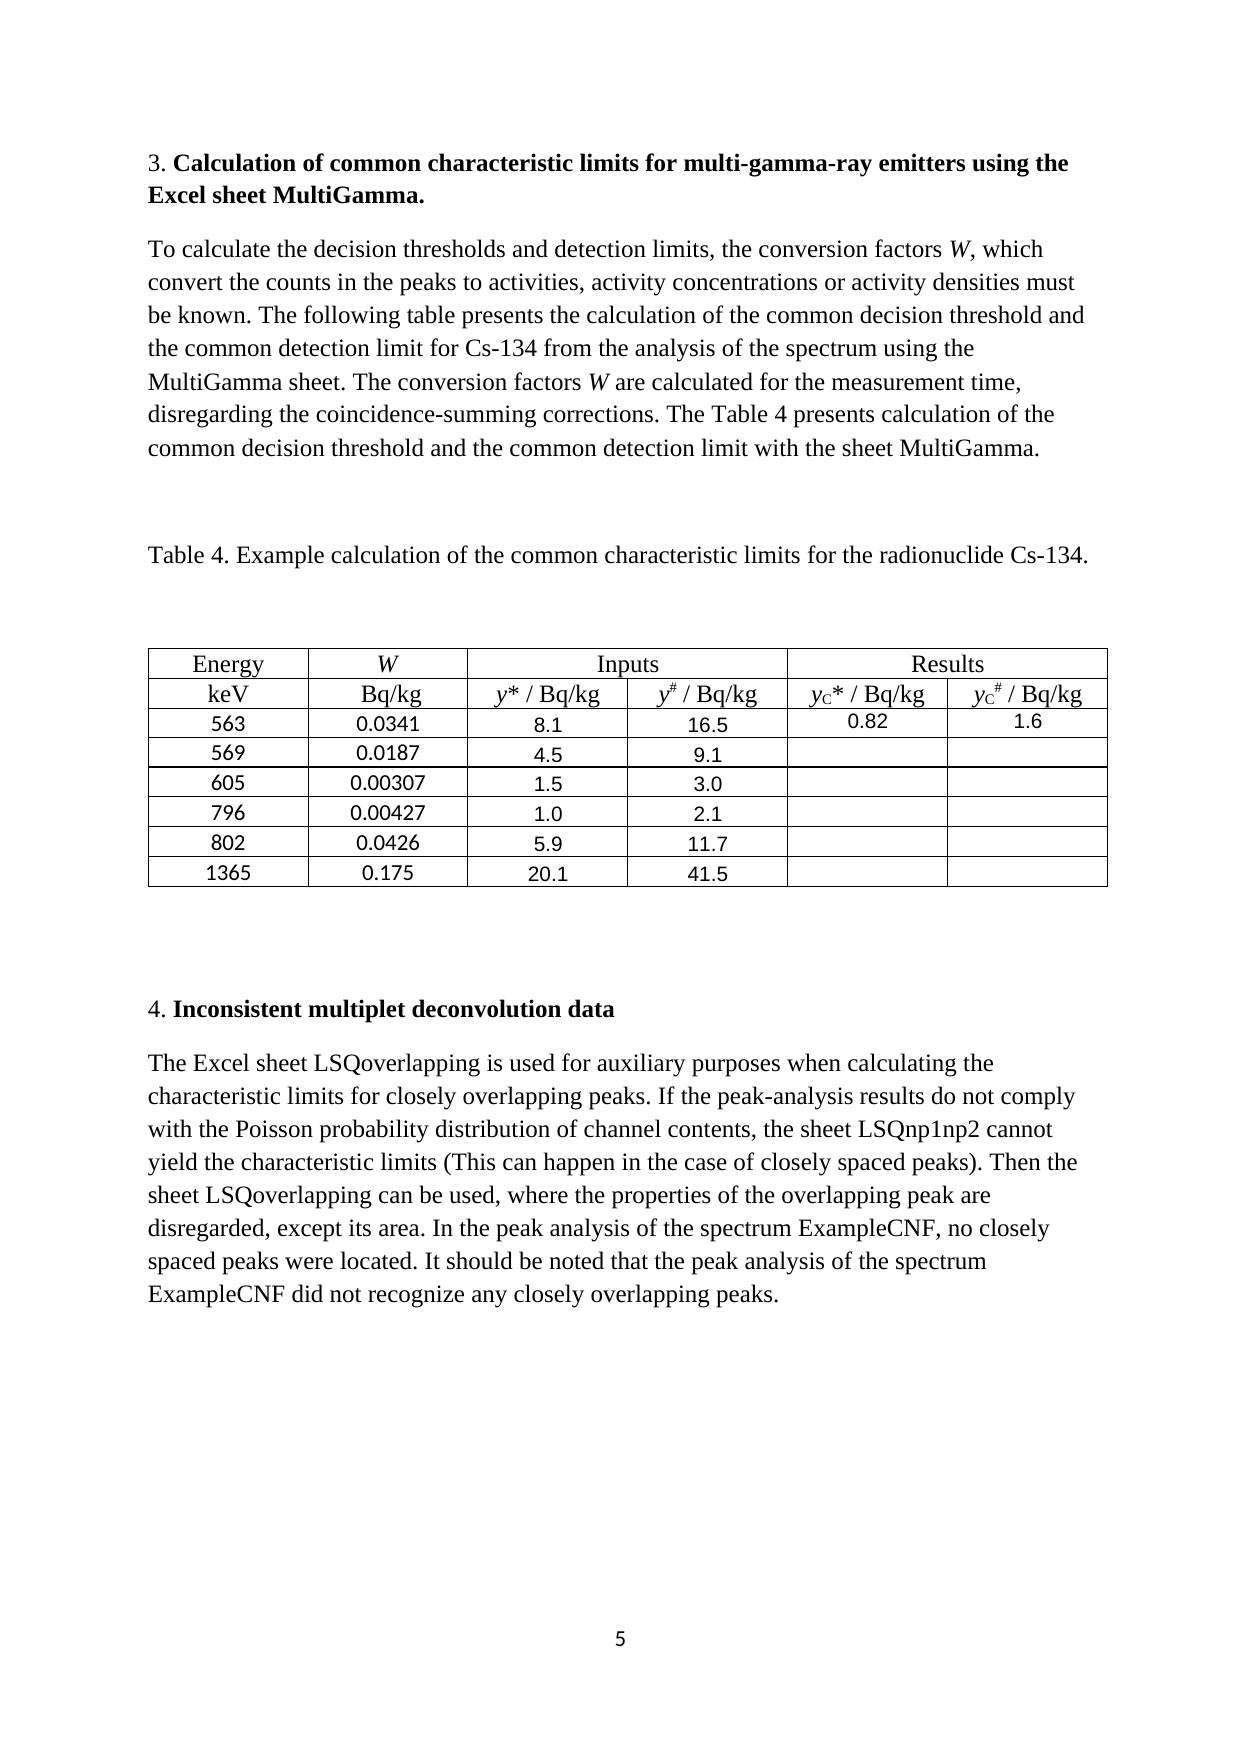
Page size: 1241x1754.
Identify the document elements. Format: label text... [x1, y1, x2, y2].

table_cell 0.00307 [309, 768, 467, 796]
table_cell [788, 797, 947, 826]
table_cell 0.0187 [309, 738, 467, 766]
table_cell 3.0 [628, 768, 787, 796]
table_cell 41.5 [628, 857, 787, 886]
table_cell 11.7 [628, 827, 787, 856]
table_cell [948, 797, 1107, 826]
table_cell 563 [149, 709, 308, 737]
table_cell 796 [149, 797, 308, 826]
table_cell 1.5 [468, 768, 627, 796]
table_cell y* / Bq/kg [468, 679, 627, 708]
table_cell [788, 738, 947, 766]
table_cell yC* / Bq/kg [788, 679, 947, 708]
table_header Inputs [468, 649, 787, 678]
table_cell 0.82 [788, 709, 947, 737]
table_cell [948, 827, 1107, 856]
table_cell 802 [149, 827, 308, 856]
table_cell 2.1 [628, 797, 787, 826]
table_cell 1365 [149, 857, 308, 886]
table_cell 605 [149, 768, 308, 796]
table_cell [948, 738, 1107, 766]
table_cell 1.6 [948, 709, 1107, 737]
table_header W [309, 649, 467, 678]
table_cell 0.0341 [309, 709, 467, 737]
table_cell 0.0426 [309, 827, 467, 856]
table_cell [788, 827, 947, 856]
table_cell [948, 857, 1107, 886]
text 4. Inconsistent multiplet deconvolution data [148, 994, 1093, 1023]
table_cell 8.1 [468, 709, 627, 737]
table_cell 0.175 [309, 857, 467, 886]
table_cell 20.1 [468, 857, 627, 886]
table_cell y# / Bq/kg [628, 679, 787, 708]
table_cell keV [149, 679, 308, 708]
table_cell 0.00427 [309, 797, 467, 826]
text Table 4. Example calculation of the common characteristic limits for the radionuclide Cs-134. [148, 540, 1093, 569]
table_header Energy [149, 649, 308, 678]
text To calculate the decision thresholds and detection limits, the conversion factors W, which convert the counts in the peaks to activities, activity concentrations or activity densities must be known. The following table presents the calculation of the common decision threshold and the common detection limit for Cs-134 from the analysis of the spectrum using the MultiGamma sheet. The conversion factors W are calculated for the measurement time, disregarding the coincidence-summing corrections. The Table 4 presents calculation of the common decision threshold and the common detection limit with the sheet MultiGamma. [148, 234, 1093, 461]
table_cell 5.9 [468, 827, 627, 856]
table_cell 16.5 [628, 709, 787, 737]
text 3. Calculation of common characteristic limits for multi-gamma-ray emitters using the Excel sheet MultiGamma. [148, 148, 1093, 209]
text The Excel sheet LSQoverlapping is used for auxiliary purposes when calculating the characteristic limits for closely overlapping peaks. If the peak-analysis results do not comply with the Poisson probability distribution of channel contents, the sheet LSQnp1np2 cannot yield the characteristic limits (This can happen in the case of closely spaced peaks). Then the sheet LSQoverlapping can be used, where the properties of the overlapping peak are disregarded, except its area. In the peak analysis of the spectrum ExampleCNF, no closely spaced peaks were located. It should be noted that the peak analysis of the spectrum ExampleCNF did not recognize any closely overlapping peaks. [148, 1048, 1093, 1308]
table_cell yC# / Bq/kg [948, 679, 1107, 708]
table_cell Bq/kg [309, 679, 467, 708]
table_cell [788, 857, 947, 886]
table_cell 1.0 [468, 797, 627, 826]
table_cell [948, 768, 1107, 796]
table_header Results [788, 649, 1107, 678]
table_cell 569 [149, 738, 308, 766]
table_cell [788, 768, 947, 796]
table_cell 4.5 [468, 738, 627, 766]
table_cell 9.1 [628, 738, 787, 766]
